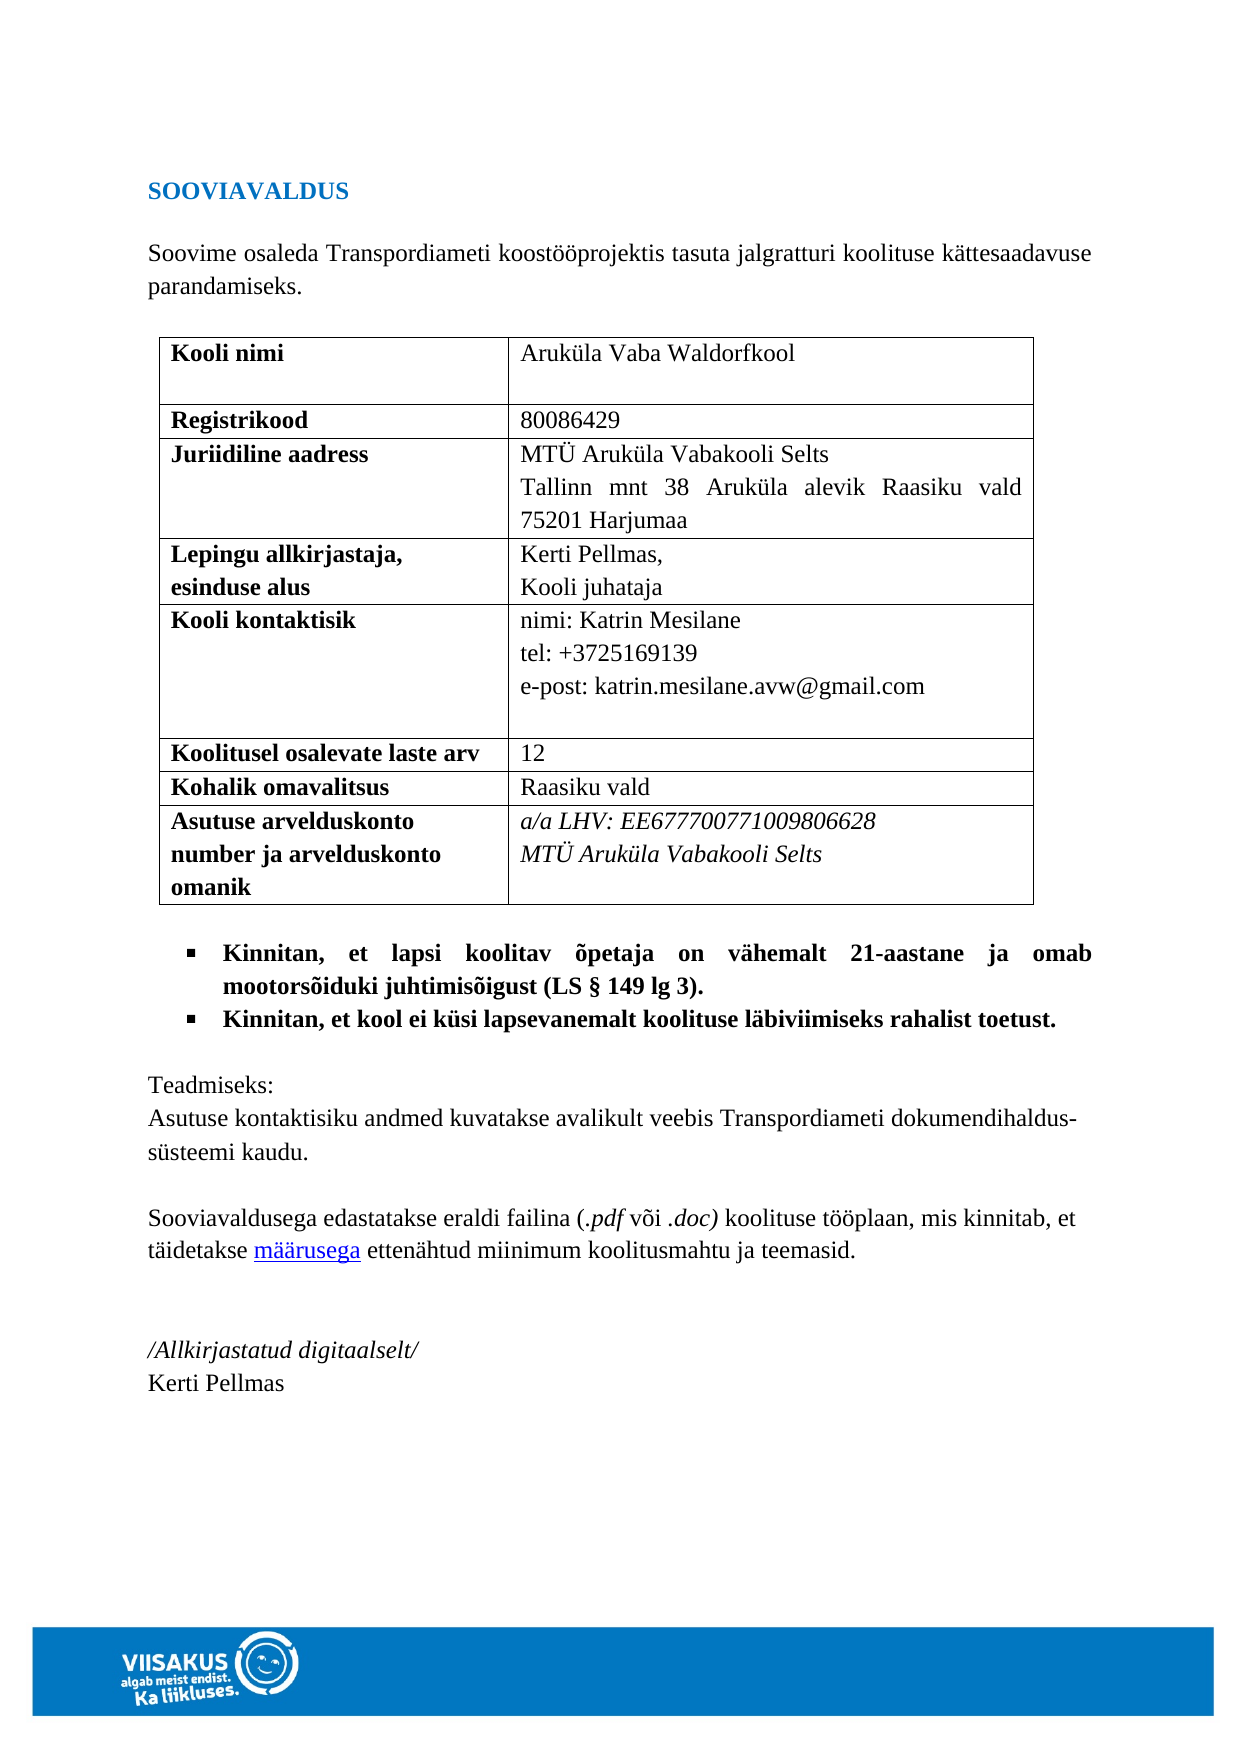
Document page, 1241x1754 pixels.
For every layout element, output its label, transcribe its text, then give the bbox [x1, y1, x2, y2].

picture [25, 1622, 1221, 1723]
table_cell Kooli kontaktisik [160, 605, 508, 737]
table_header Kooli nimi [160, 338, 508, 404]
text Sooviavaldusega edastatakse eraldi failina (.pdf või .doc) koolituse tööplaan, mis kinnitab, et täidetakse määrusega ettenähtud miinimum koolitusmahtu ja teemasid. [148, 1203, 1093, 1264]
text Asutuse kontaktisiku andmed kuvatakse avalikult veebis Transpordiameti dokumendihaldus-süsteemi kaudu. [148, 1103, 1093, 1165]
table_cell Juriidiline aadress [160, 439, 508, 538]
text Teadmiseks: [148, 1071, 1093, 1099]
table_cell Asutuse arvelduskonto number ja arvelduskonto omanik [160, 806, 508, 904]
table_cell Kohalik omavalitsus [160, 772, 508, 805]
table_cell a/a LHV: EE677700771009806628 MTÜ Aruküla Vabakooli Selts [509, 806, 1033, 904]
table_cell 12 [509, 739, 1033, 771]
text Soovime osaleda Transpordiameti koostööprojektis tasuta jalgratturi koolituse kättesaadavuse parandamiseks. [148, 238, 1093, 300]
table_cell Raasiku vald [509, 772, 1033, 805]
table_cell Lepingu allkirjastaja, esinduse alus [160, 539, 508, 604]
table_cell Koolitusel osalevate laste arv [160, 739, 508, 771]
text /Allkirjastatud digitaalselt/ [148, 1335, 1093, 1363]
table_cell Registrikood [160, 405, 508, 438]
list Kinnitan, et lapsi koolitav õpetaja on vähemalt 21-aastane ja omab mootorsõiduki juhtimisõigust (LS § 149 lg 3). [185, 938, 1093, 1000]
table_header Aruküla Vaba Waldorfkool [509, 338, 1033, 404]
text SOOVIAVALDUS [148, 176, 1093, 205]
list Kinnitan, et kool ei küsi lapsevanemalt koolituse läbiviimiseks rahalist toetust. [185, 1004, 1093, 1033]
table_cell 80086429 [509, 405, 1033, 438]
table_cell nimi: Katrin Mesilane tel: +3725169139 e-post: katrin.mesilane.avw@gmail.com [509, 605, 1033, 737]
table_cell Kerti Pellmas, Kooli juhataja [509, 539, 1033, 604]
text Kerti Pellmas [148, 1368, 1093, 1396]
table_cell MTÜ Aruküla Vabakooli Selts Tallinn mnt 38 Aruküla alevik Raasiku vald 75201 Harjumaa [509, 439, 1033, 538]
